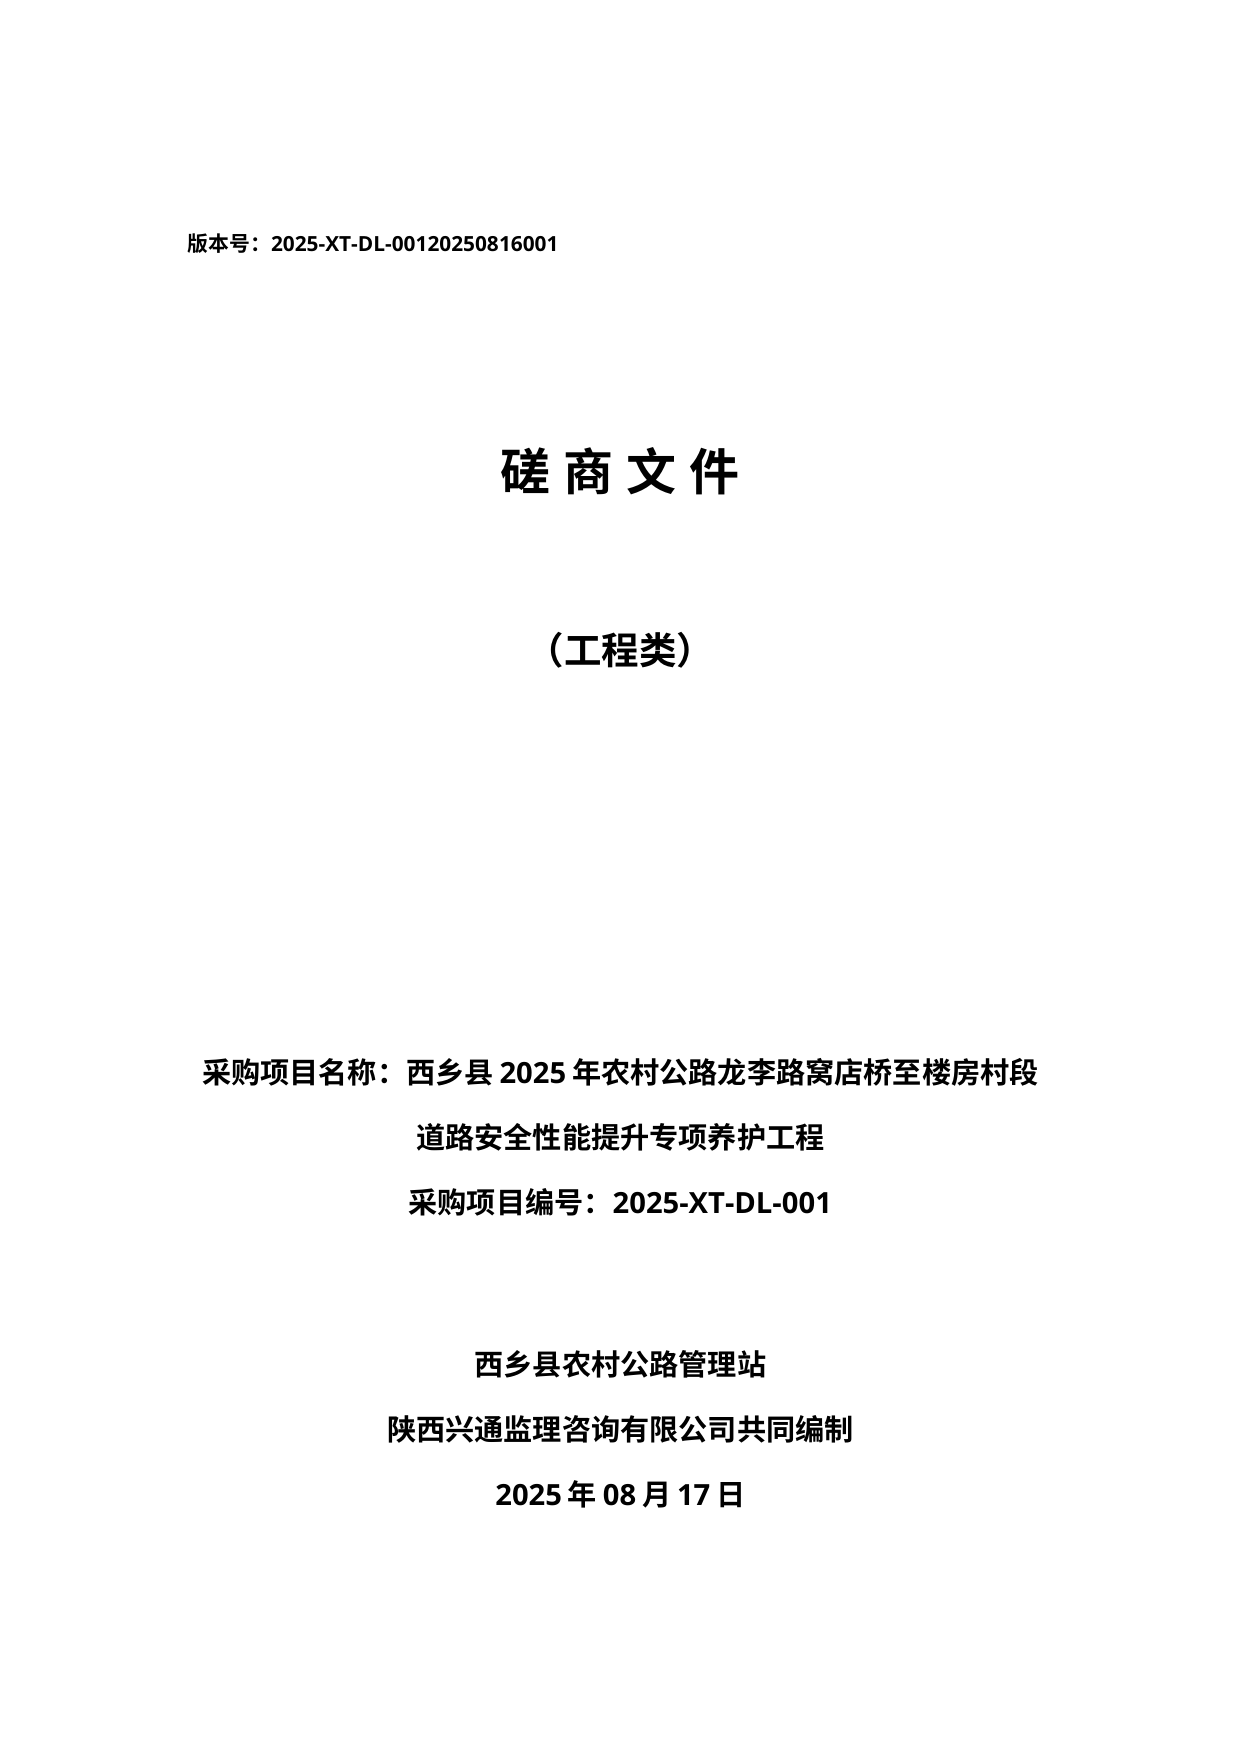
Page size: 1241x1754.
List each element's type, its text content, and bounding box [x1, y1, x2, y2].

text 陕西兴通监理咨询有限公司共同编制 [187, 1397, 1053, 1462]
text 采购项目名称：西乡县2025年农村公路龙李路窝店桥至楼房村段道路安全性能提升专项养护工程 [187, 1039, 1053, 1169]
text 磋 商 文 件 [187, 422, 1053, 617]
text 版本号：2025-XT-DL-00120250816001 [187, 227, 1053, 422]
text 西乡县农村公路管理站 [187, 1332, 1053, 1397]
text 2025年08月17日 [187, 1462, 1053, 1527]
text 采购项目编号：2025-XT-DL-001 [187, 1169, 1053, 1332]
text （工程类） [187, 617, 1053, 1039]
